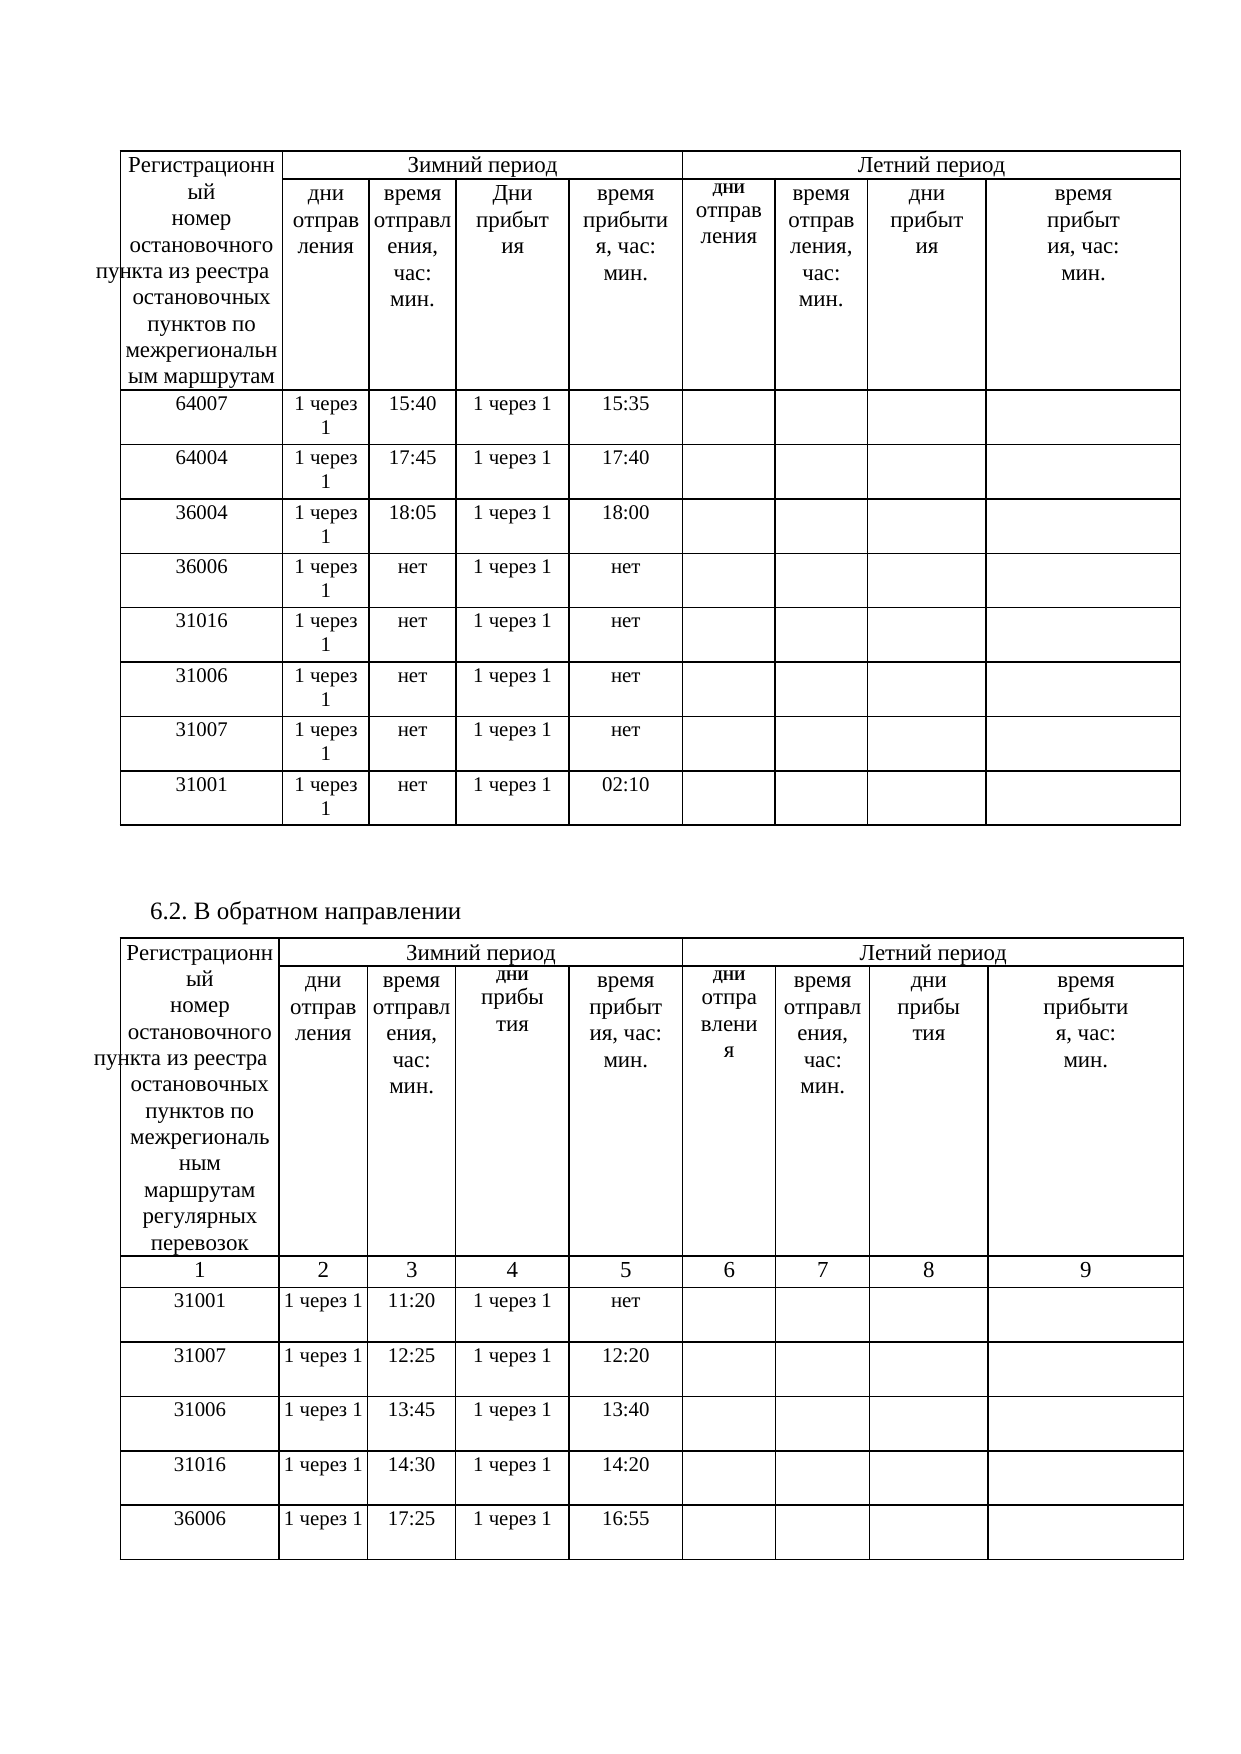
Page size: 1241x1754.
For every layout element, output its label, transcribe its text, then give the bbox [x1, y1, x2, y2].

table_cell время отправл ения, час: мин. [370, 180, 455, 389]
table_cell 17:40 [570, 445, 682, 498]
table_cell [987, 717, 1180, 770]
table_cell [987, 554, 1180, 607]
table_cell [683, 1288, 775, 1341]
table_cell 8 [870, 1257, 987, 1287]
table_cell [868, 500, 985, 552]
table_cell 15:35 [570, 391, 682, 444]
table_cell 31016 [121, 1452, 278, 1504]
table_cell 31001 [121, 1288, 278, 1341]
table_cell 31006 [121, 1397, 278, 1450]
table_cell 1 через 1 [280, 1506, 367, 1559]
table_cell [987, 391, 1180, 444]
table_cell дни прибы тия [870, 967, 987, 1255]
table_cell [683, 1397, 775, 1450]
table_cell 1 через 1 [457, 391, 568, 444]
table_cell 31007 [121, 717, 282, 770]
table_cell [870, 1506, 987, 1559]
table_cell [868, 772, 985, 824]
table_cell время прибыти я, час: мин. [570, 180, 682, 389]
text 6.2. В обратном направлении [150, 896, 1090, 924]
table_cell нет [370, 772, 455, 824]
table_cell 31006 [121, 663, 282, 716]
table_cell 1 через 1 [457, 500, 568, 552]
table_cell [776, 391, 867, 444]
table_cell [776, 717, 867, 770]
table_cell 14:20 [570, 1452, 682, 1504]
table_cell нет [370, 663, 455, 716]
table_cell время прибыти я, час: мин. [989, 967, 1183, 1255]
table_cell [776, 1343, 869, 1396]
table_cell 31007 [121, 1343, 278, 1396]
table_header Зимний период [283, 152, 682, 178]
table_cell [870, 1397, 987, 1450]
table_cell 1 через 1 [283, 554, 368, 607]
table_cell [989, 1397, 1183, 1450]
table_cell 18:05 [370, 500, 455, 552]
table_cell [870, 1288, 987, 1341]
table_cell 3 [368, 1257, 455, 1287]
table_cell 12:25 [368, 1343, 455, 1396]
table_cell Дни прибыт ия [457, 180, 568, 389]
table_cell [776, 1452, 869, 1504]
table_cell 1 через 1 [283, 608, 368, 661]
table_cell [868, 608, 985, 661]
table_cell [683, 608, 774, 661]
table_cell 7 [776, 1257, 869, 1287]
table_cell [868, 391, 985, 444]
table_cell [868, 554, 985, 607]
table_cell 1 через 1 [457, 445, 568, 498]
table_cell [989, 1506, 1183, 1559]
table_header Летний период [683, 152, 1180, 178]
table_cell 1 через 1 [456, 1452, 568, 1504]
table_cell 13:40 [570, 1397, 682, 1450]
table_cell [989, 1343, 1183, 1396]
table_cell время прибыт ия, час: мин. [987, 180, 1180, 389]
table_cell [683, 717, 774, 770]
table_cell 1 через 1 [457, 608, 568, 661]
table_cell [989, 1452, 1183, 1504]
table_cell [776, 663, 867, 716]
table_cell 4 [456, 1257, 568, 1287]
table_cell 1 через 1 [283, 663, 368, 716]
table_cell 1 через 1 [456, 1506, 568, 1559]
table_cell [868, 663, 985, 716]
table_cell 2 [280, 1257, 367, 1287]
table_cell [683, 445, 774, 498]
table_cell 1 через 1 [283, 445, 368, 498]
table_cell 15:40 [370, 391, 455, 444]
table_cell время отправл ения, час: мин. [776, 967, 869, 1255]
table_cell [683, 1452, 775, 1504]
table_cell 1 через 1 [283, 391, 368, 444]
table_cell [987, 772, 1180, 824]
table_cell нет [570, 717, 682, 770]
table_cell 1 через 1 [457, 717, 568, 770]
table_cell 31016 [121, 608, 282, 661]
table_cell 02:10 [570, 772, 682, 824]
table_cell время отправл ения, час: мин. [368, 967, 455, 1255]
table_cell [683, 500, 774, 552]
table_cell [870, 1452, 987, 1504]
table_cell 1 через 1 [457, 554, 568, 607]
table_cell 11:20 [368, 1288, 455, 1341]
table_cell 9 [989, 1257, 1183, 1287]
table_header Зимний период [280, 939, 682, 965]
table_cell [868, 445, 985, 498]
table_cell нет [370, 717, 455, 770]
table_cell 1 через 1 [280, 1343, 367, 1396]
table_cell [870, 1343, 987, 1396]
table_cell [868, 717, 985, 770]
table_cell 36006 [121, 1506, 278, 1559]
table_cell нет [370, 554, 455, 607]
table_cell 17:45 [370, 445, 455, 498]
table_cell 12:20 [570, 1343, 682, 1396]
table_cell 16:55 [570, 1506, 682, 1559]
table_cell 17:25 [368, 1506, 455, 1559]
table_header Летний период [683, 939, 1183, 965]
table_cell ДНИ отправ ления [683, 180, 774, 389]
table_cell 1 через 1 [456, 1397, 568, 1450]
table_cell 14:30 [368, 1452, 455, 1504]
table_cell [989, 1288, 1183, 1341]
table_cell [987, 500, 1180, 552]
table_cell 1 через 1 [456, 1288, 568, 1341]
table_cell 64004 [121, 445, 282, 498]
table_cell нет [570, 554, 682, 607]
table_cell 1 через 1 [457, 663, 568, 716]
table_header Регистрационный номер остановочного пункта из реестра остановочных пунктов по межрегиональным маршрутам регулярных перевозок [121, 939, 278, 1255]
table_cell [776, 772, 867, 824]
table_cell 1 через 1 [456, 1343, 568, 1396]
table_cell [776, 1506, 869, 1559]
table_cell нет [370, 608, 455, 661]
table_cell 1 через 1 [283, 717, 368, 770]
table_cell [683, 1343, 775, 1396]
table_cell [683, 772, 774, 824]
table_cell ДНИ отпра влени я [683, 967, 775, 1255]
table_cell нет [570, 1288, 682, 1341]
table_cell [776, 1288, 869, 1341]
table_cell дни отправ ления [283, 180, 368, 389]
table_cell [776, 445, 867, 498]
table_cell 1 через 1 [280, 1452, 367, 1504]
table_cell [683, 554, 774, 607]
table_cell [776, 554, 867, 607]
table_cell [987, 608, 1180, 661]
table_cell 36006 [121, 554, 282, 607]
table_cell дни прибыт ия [868, 180, 985, 389]
table_cell [987, 445, 1180, 498]
table_cell 1 [121, 1257, 278, 1287]
table_cell [987, 663, 1180, 716]
table_cell 1 через 1 [283, 500, 368, 552]
table_cell [683, 1506, 775, 1559]
table_cell дни отправ ления [280, 967, 367, 1255]
table_cell [776, 608, 867, 661]
table_cell ДНИ прибы тия [456, 967, 568, 1255]
table_cell 64007 [121, 391, 282, 444]
table_cell [776, 500, 867, 552]
table_cell время прибыт ия, час: мин. [570, 967, 682, 1255]
table_cell [776, 1397, 869, 1450]
table_cell 1 через 1 [283, 772, 368, 824]
table_cell 1 через 1 [280, 1397, 367, 1450]
table_cell нет [570, 608, 682, 661]
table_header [121, 152, 282, 389]
table_cell 13:45 [368, 1397, 455, 1450]
table_cell 1 через 1 [457, 772, 568, 824]
table_cell время отправ ления, час: мин. [776, 180, 867, 389]
table_cell 5 [570, 1257, 682, 1287]
table_cell нет [570, 663, 682, 716]
table_cell 18:00 [570, 500, 682, 552]
table_cell 36004 [121, 500, 282, 552]
table_cell 1 через 1 [280, 1288, 367, 1341]
table_cell [683, 663, 774, 716]
table_cell 6 [683, 1257, 775, 1287]
table_cell [683, 391, 774, 444]
table_cell 31001 [121, 772, 282, 824]
